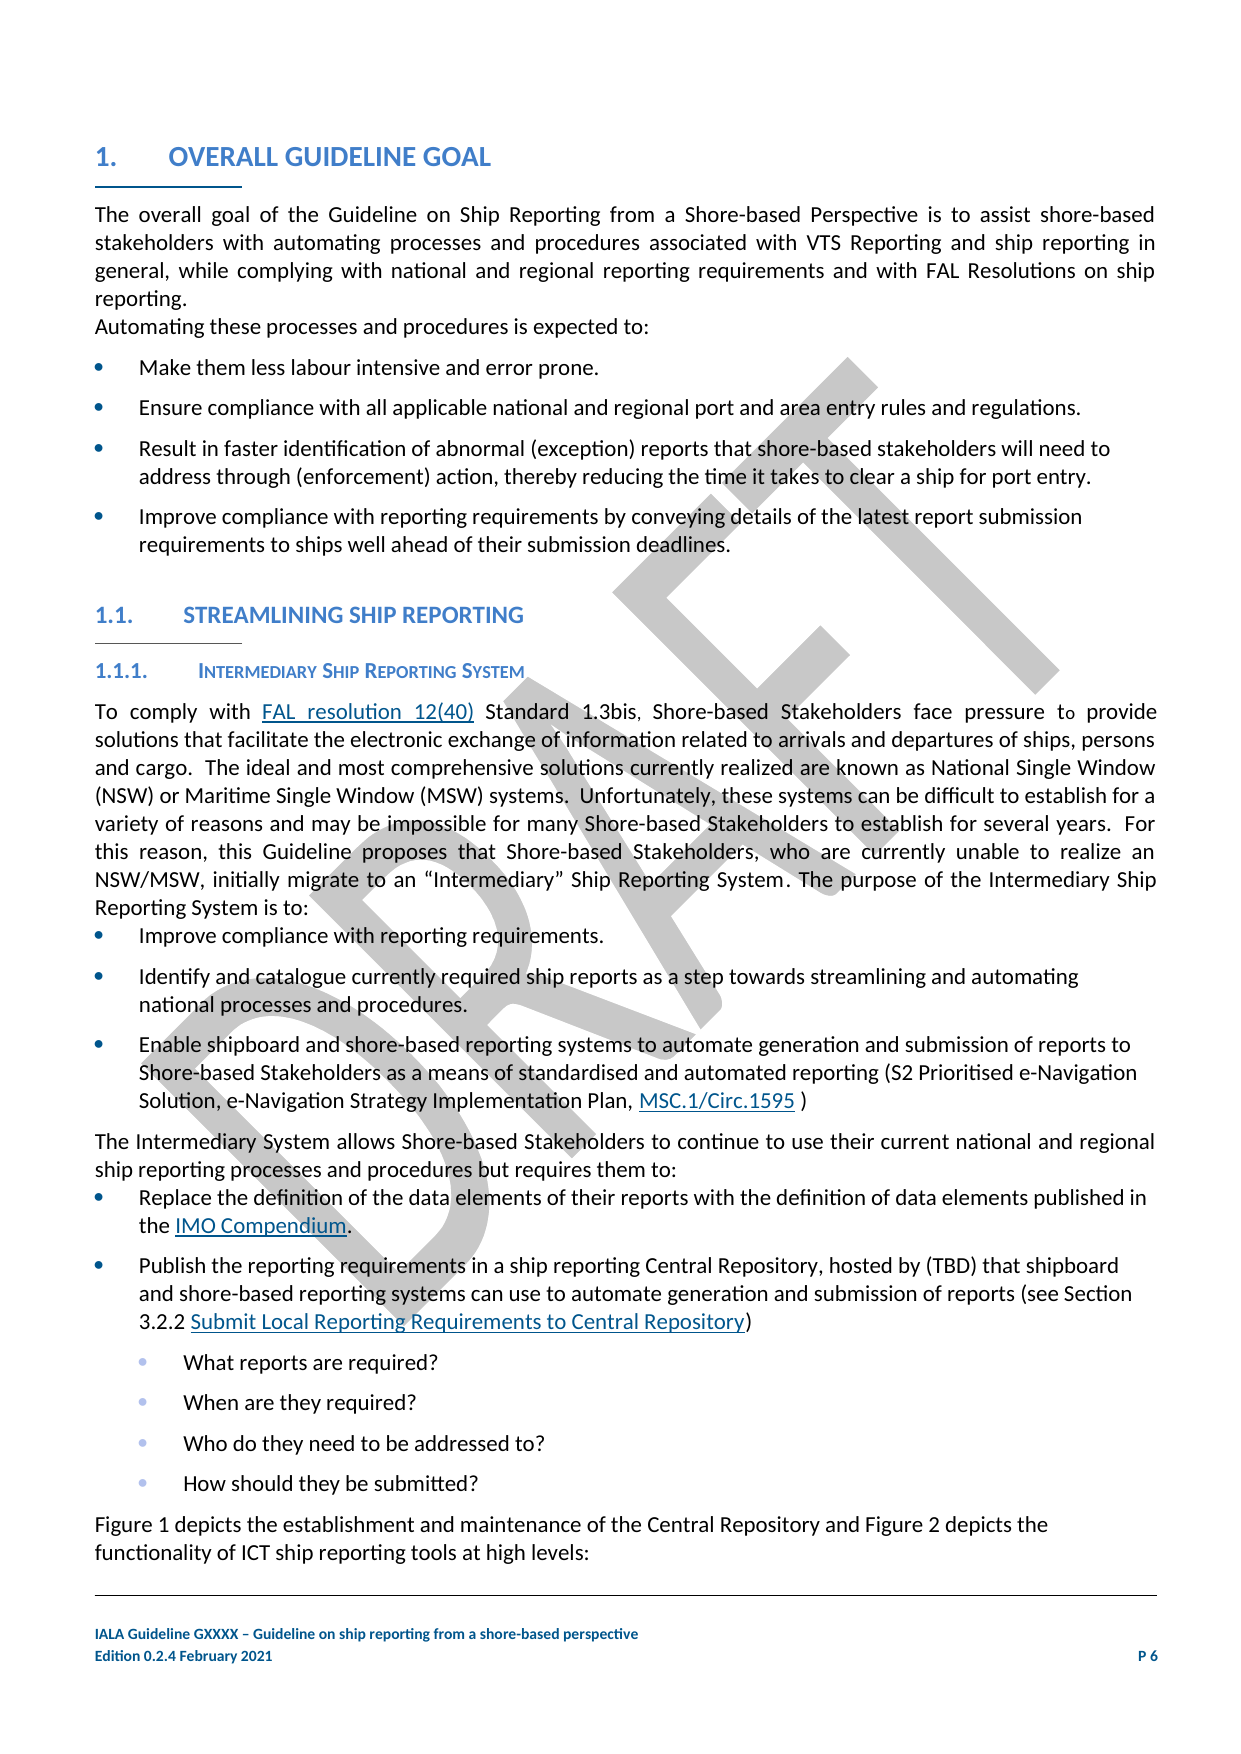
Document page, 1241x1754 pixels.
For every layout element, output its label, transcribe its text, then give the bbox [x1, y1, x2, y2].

text Replace the definition of the data elements of their reports with the definition of data elements published in the IMO Compendium. [94, 1183, 1157, 1239]
subtitle Overall Guideline Goal [94, 138, 1157, 174]
text To comply with FAL resolution 12(40) Standard 1.3bis, Shore-based Stakeholders face pressure to provide solutions that facilitate the electronic exchange of information related to arrivals and departures of ships, persons and cargo. The ideal and most comprehensive solutions currently realized are known as National Single Window (NSW) or Maritime Single Window (MSW) systems. Unfortunately, these systems can be difficult to establish for a variety of reasons and may be impossible for many Shore-based Stakeholders to establish for several years. For this reason, this Guideline proposes that Shore-based Stakeholders, who are currently unable to realize an NSW/MSW, initially migrate to an “Intermediary” Ship Reporting System. The purpose of the Intermediary Ship Reporting System is to: [94, 697, 1157, 921]
text What reports are required? [139, 1348, 1157, 1376]
text Make them less labour intensive and error prone. [94, 353, 1157, 381]
text How should they be submitted? [139, 1469, 1157, 1498]
text Automating these processes and procedures is expected to: [94, 312, 1157, 340]
text Ensure compliance with all applicable national and regional port and area entry rules and regulations. [94, 393, 1157, 421]
text Figure 1 depicts the establishment and maintenance of the Central Repository and Figure 2 depicts the functionality of ICT ship reporting tools at high levels: [94, 1510, 1157, 1566]
text Result in faster identification of abnormal (exception) reports that shore-based stakeholders will need to address through (enforcement) action, thereby reducing the time it takes to clear a ship for port entry. [94, 434, 1157, 490]
subtitle Intermediary Ship Reporting System [94, 657, 1157, 684]
text Improve compliance with reporting requirements by conveying details of the latest report submission requirements to ships well ahead of their submission deadlines. [94, 502, 1157, 558]
text The overall goal of the Guideline on Ship Reporting from a Shore-based Perspective is to assist shore-based stakeholders with automating processes and procedures associated with VTS Reporting and ship reporting in general, while complying with national and regional reporting requirements and with FAL Resolutions on ship reporting. [94, 200, 1157, 312]
text Who do they need to be addressed to? [139, 1429, 1157, 1457]
subtitle StreamlinIng Ship Reporting [94, 599, 1157, 629]
text Enable shipboard and shore-based reporting systems to automate generation and submission of reports to Shore-based Stakeholders as a means of standardised and automated reporting (S2 Prioritised e-Navigation Solution, e-Navigation Strategy Implementation Plan, MSC.1/Circ.1595 ) [94, 1030, 1157, 1114]
text Identify and catalogue currently required ship reports as a step towards streamlining and automating national processes and procedures. [94, 962, 1157, 1018]
text Publish the reporting requirements in a ship reporting Central Repository, hosted by (TBD) that shipboard and shore-based reporting systems can use to automate generation and submission of reports (see Section 3.2.2 Submit Local Reporting Requirements to Central Repository) [94, 1251, 1157, 1336]
list The Intermediary System allows Shore-based Stakeholders to continue to use their current national and regional ship reporting processes and procedures but requires them to: [94, 1127, 1157, 1183]
text When are they required? [139, 1388, 1157, 1417]
text Improve compliance with reporting requirements. [94, 921, 1157, 949]
